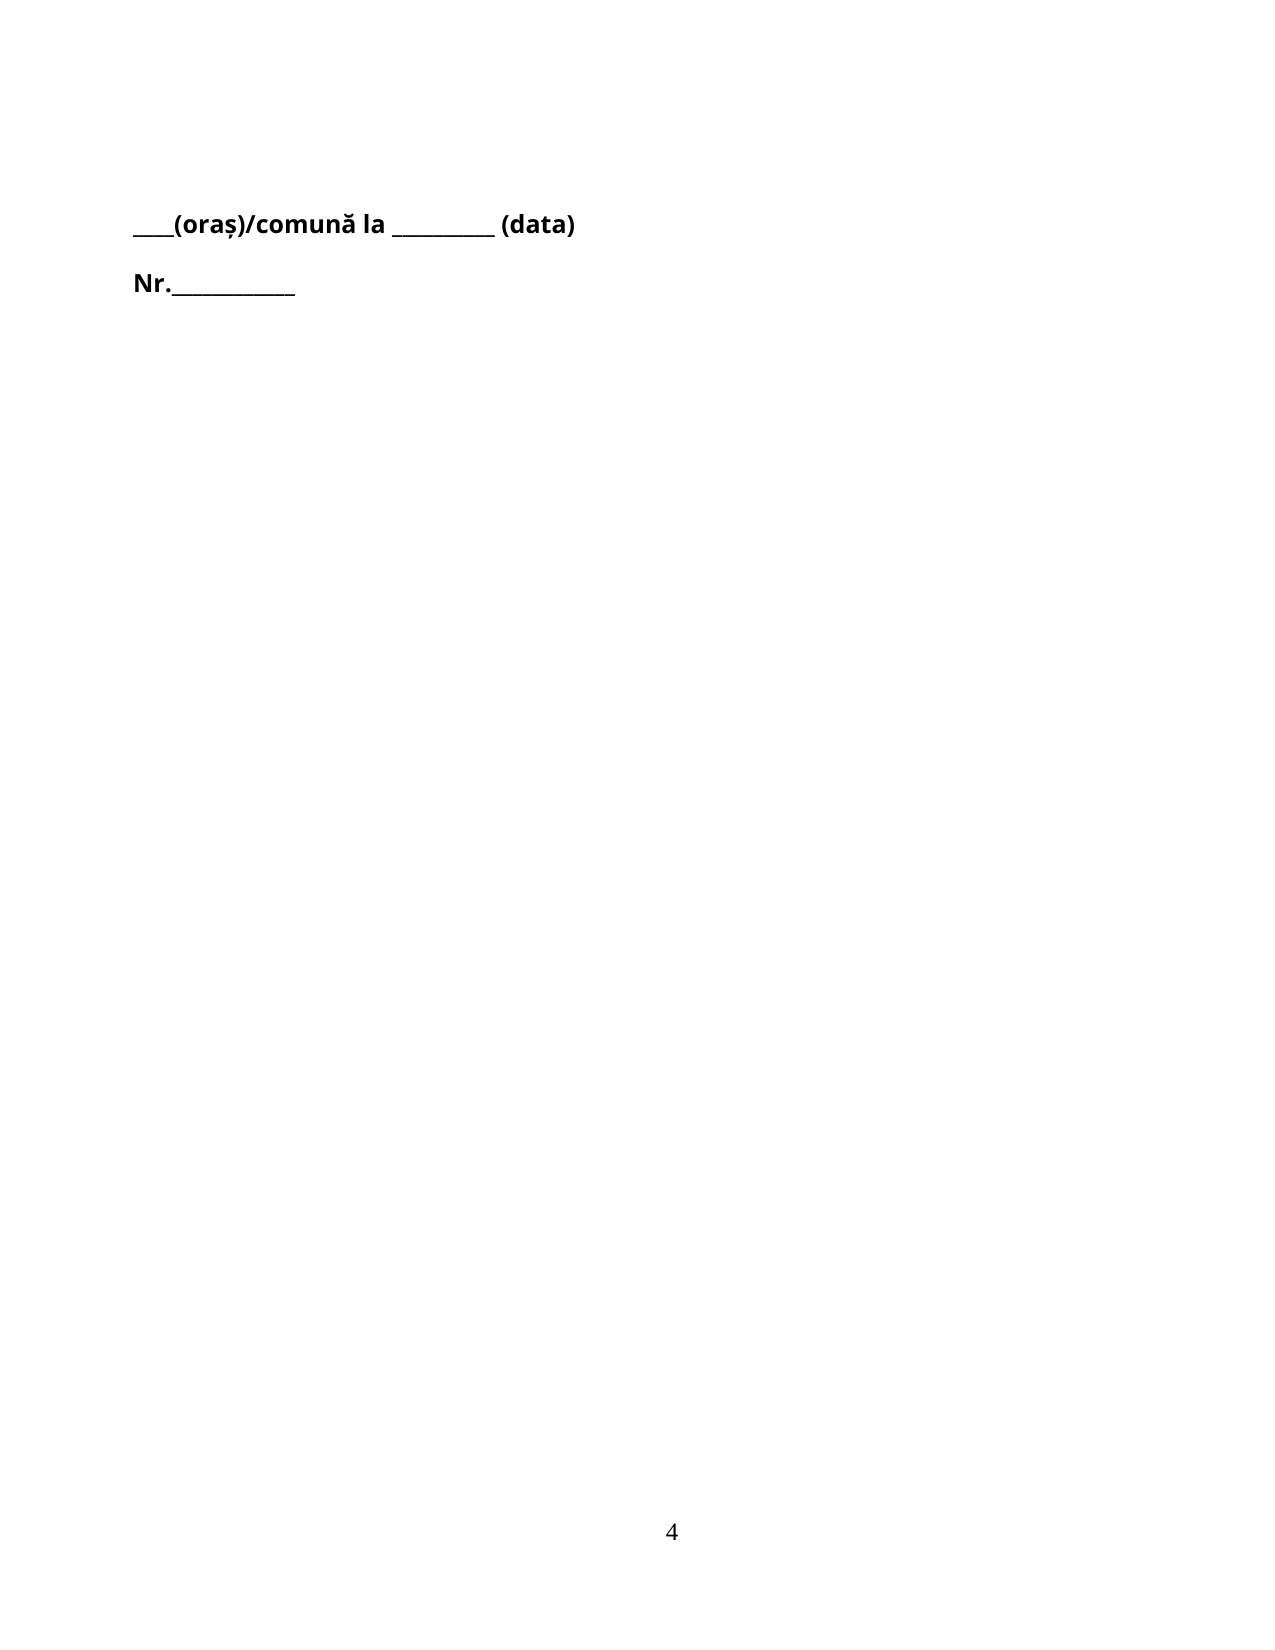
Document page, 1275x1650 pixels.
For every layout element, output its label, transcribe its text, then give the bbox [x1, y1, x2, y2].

text Nr.____________ [133, 266, 1211, 300]
text ____(oraş)/comună la __________ (data) [133, 207, 1211, 241]
